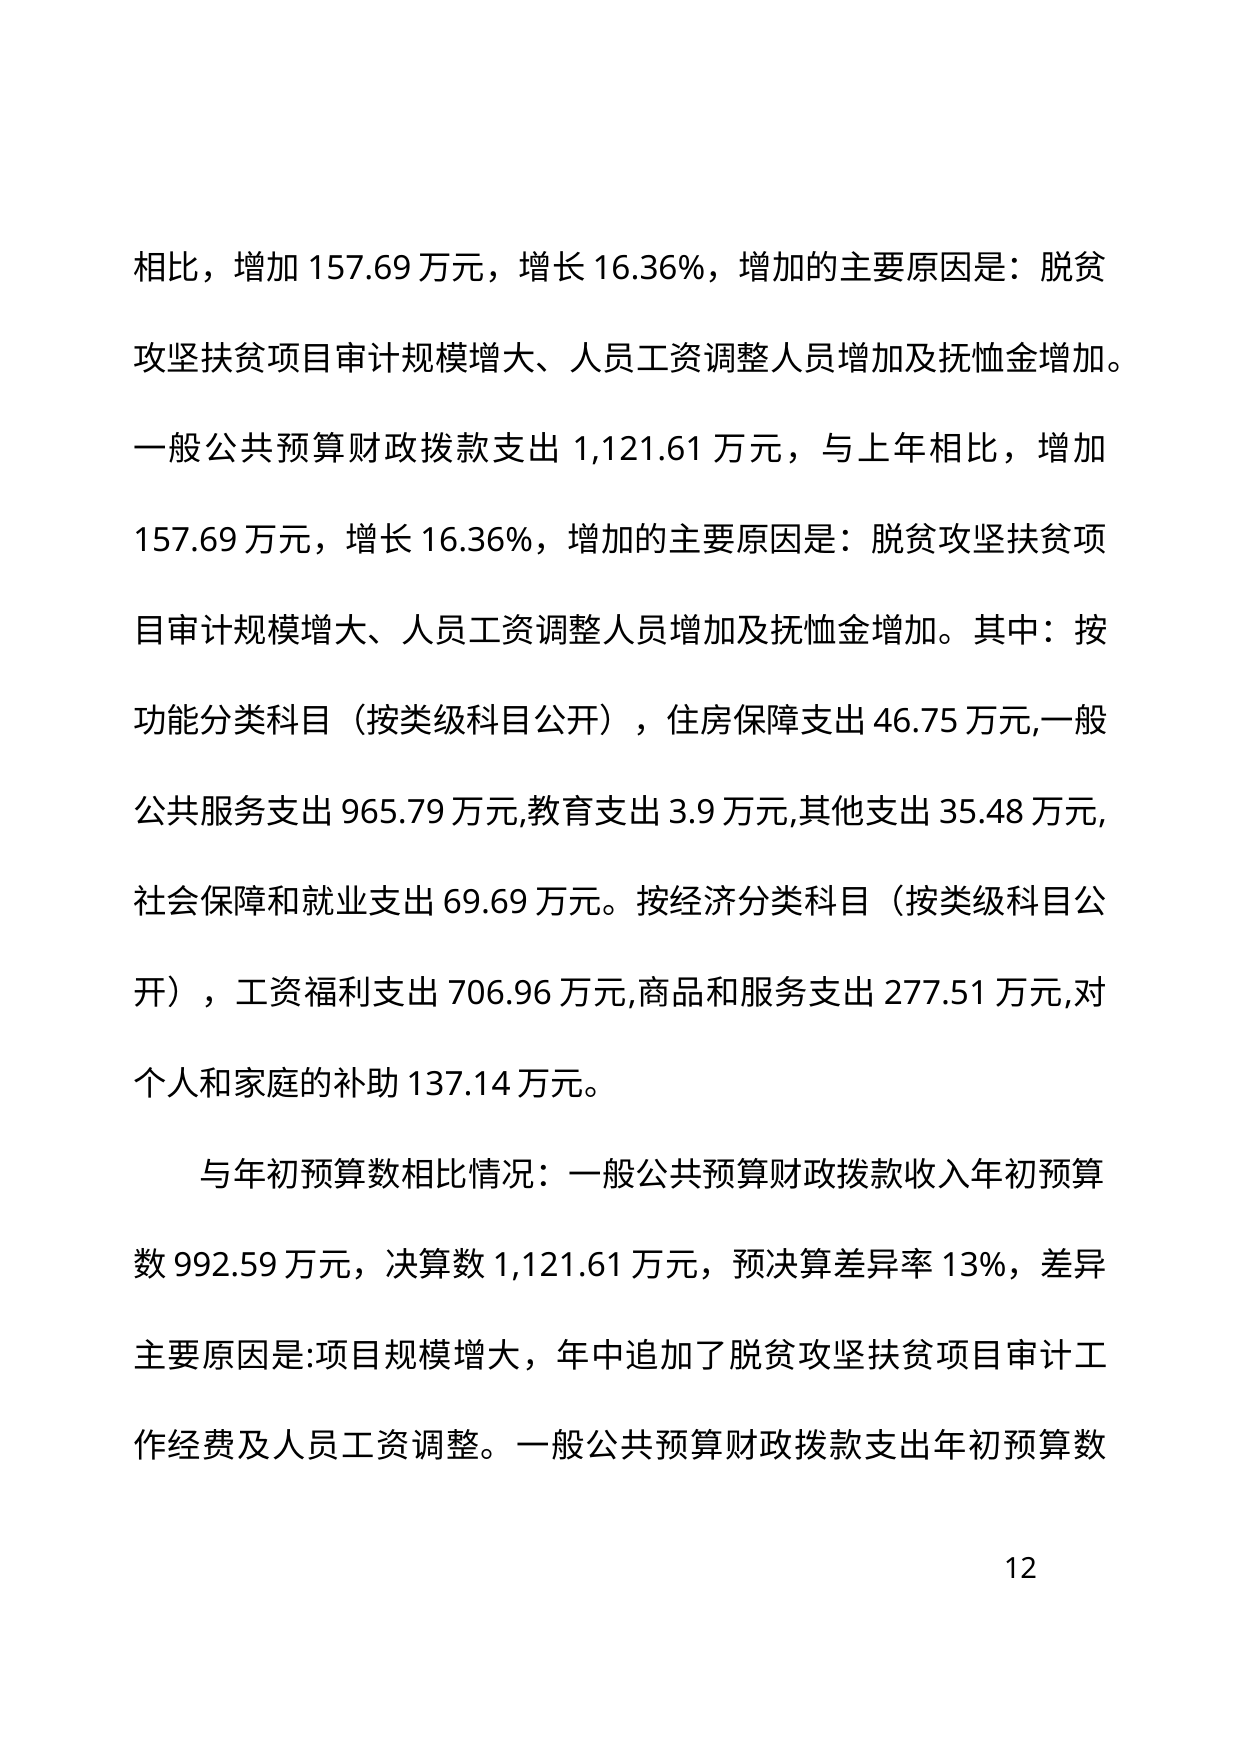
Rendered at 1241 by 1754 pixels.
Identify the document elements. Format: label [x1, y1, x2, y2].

text [133, 1126, 1107, 1489]
text [133, 220, 1107, 1126]
